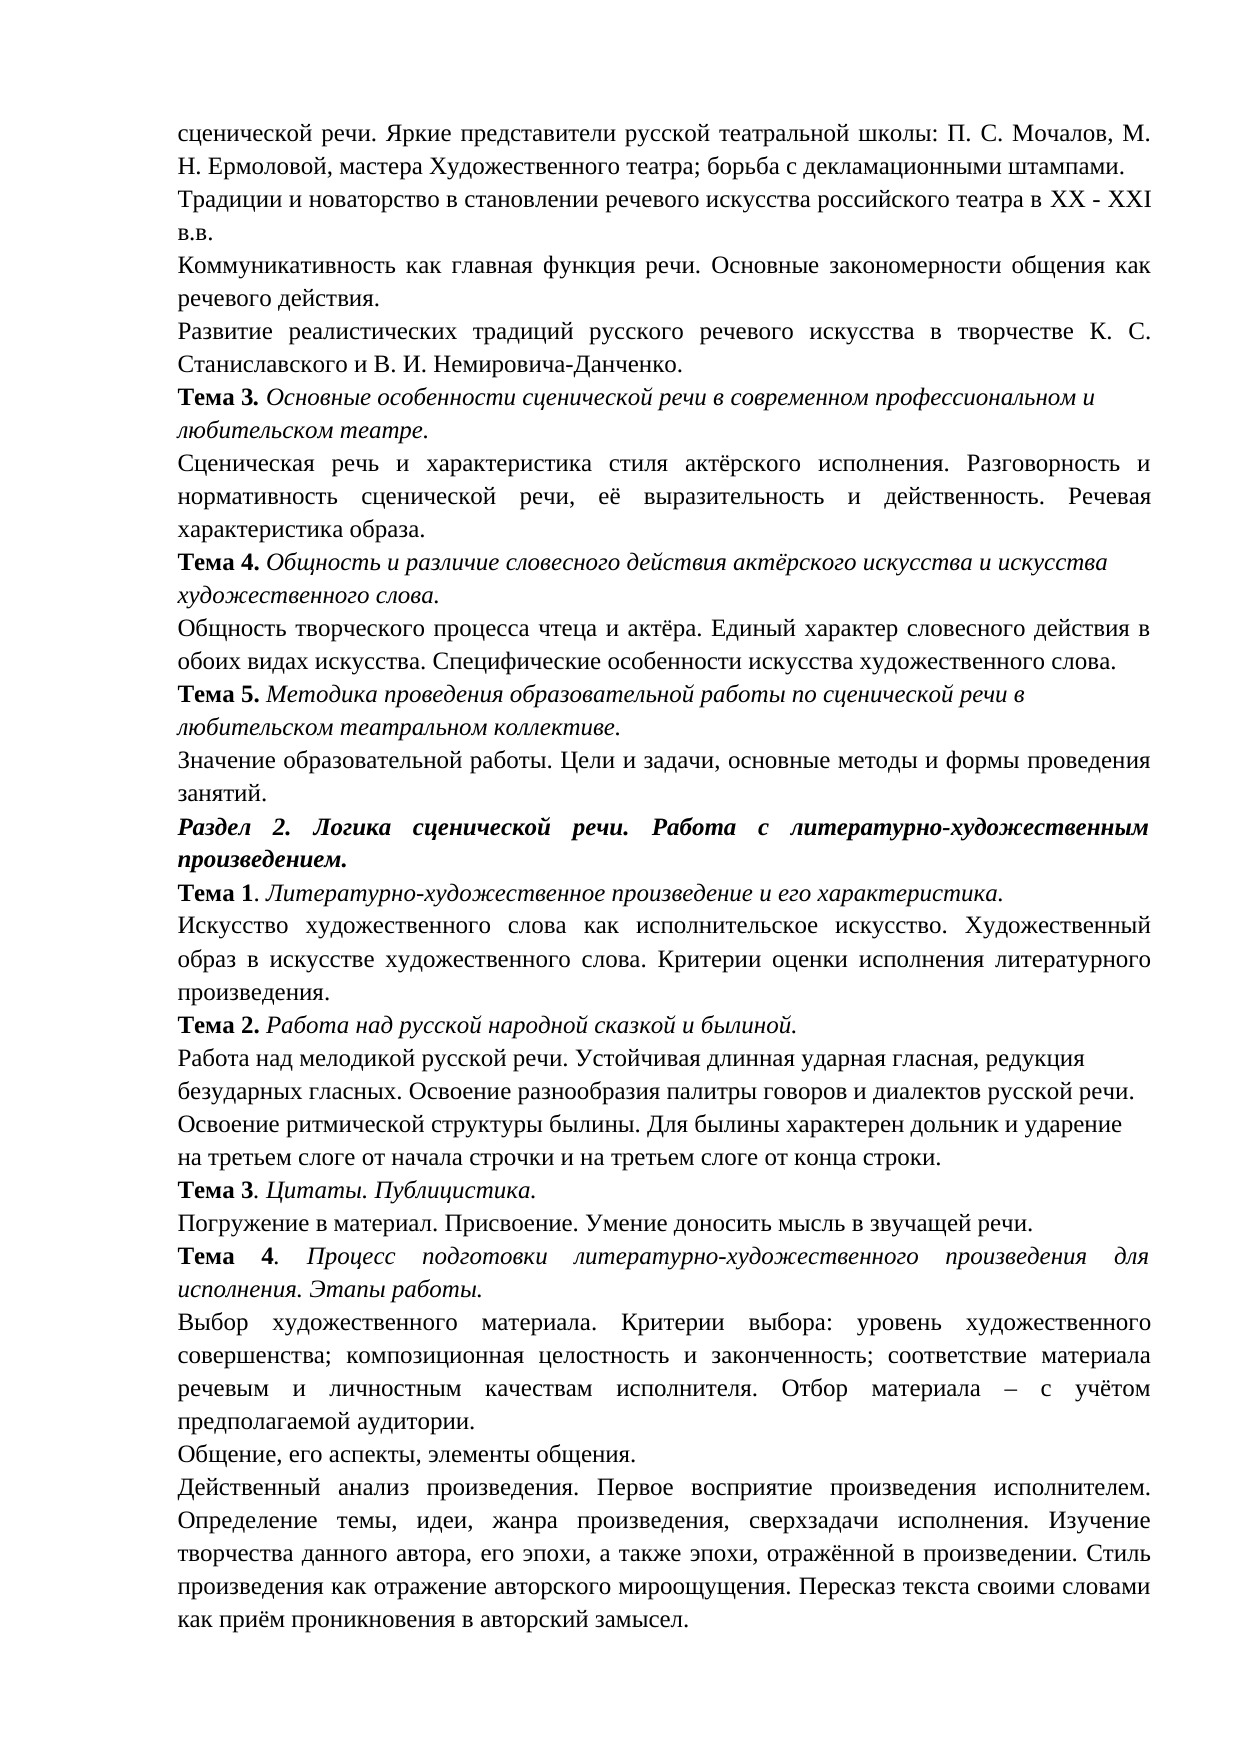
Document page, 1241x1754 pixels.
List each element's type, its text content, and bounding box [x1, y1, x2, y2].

text Работа над мелодикой русской речи. Устойчивая длинная ударная гласная, редукция безударных гласных. Освоение разнообразия палитры говоров и диалектов русской речи. [177, 1043, 1152, 1104]
text Сценическая речь и характеристика стиля актёрского исполнения. Разговорность и нормативность сценической речи, её выразительность и действенность. Речевая характеристика образа. [177, 448, 1152, 543]
text Значение образовательной работы. Цели и задачи, основные методы и формы проведения занятий. [177, 746, 1152, 807]
text Общение, его аспекты, элементы общения. [177, 1439, 1152, 1468]
text Искусство художественного слова как исполнительское искусство. Художественный образ в искусстве художественного слова. Критерии оценки исполнения литературного произведения. [177, 911, 1152, 1005]
text Выбор художественного материала. Критерии выбора: уровень художественного совершенства; композиционная целостность и законченность; соответствие материала речевым и личностным качествам исполнителя. Отбор материала – с учётом предполагаемой аудитории. [177, 1307, 1152, 1435]
text Общность творческого процесса чтеца и актёра. Единый характер словесного действия в обоих видах искусства. Специфические особенности искусства художественного слова. [177, 613, 1152, 675]
text Тема 5. Методика проведения образовательной работы по сценической речи в любительском театральном коллективе. [177, 679, 1152, 741]
text Традиции и новаторство в становлении речевого искусства российского театра в XX - XXI в.в. [177, 184, 1152, 246]
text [177, 118, 1152, 180]
text Тема 3. Цитаты. Публицистика. [177, 1175, 1152, 1203]
text Тема 1. Литературно-художественное произведение и его характеристика. [177, 878, 1152, 906]
text Тема 4. Общность и различие словесного действия актёрского искусства и искусства художественного слова. [177, 547, 1152, 609]
text Коммуникативность как главная функция речи. Основные закономерности общения как речевого действия. [177, 250, 1152, 312]
text Погружение в материал. Присвоение. Умение доносить мысль в звучащей речи. [177, 1208, 1152, 1237]
text Тема 3. Основные особенности сценической речи в современном профессиональном и любительском театре. [177, 382, 1152, 444]
text Тема 2. Работа над русской народной сказкой и былиной. [177, 1010, 1152, 1038]
text Тема 4. Процесс подготовки литературно-художественного произведения для исполнения. Этапы работы. [177, 1241, 1152, 1303]
text Развитие реалистических традиций русского речевого искусства в творчестве К. С. Станиславского и В. И. Немировича-Данченко. [177, 316, 1152, 378]
text Раздел 2. Логика сценической речи. Работа с литературно-художественным произведением. [177, 812, 1152, 873]
text Освоение ритмической структуры былины. Для былины характерен дольник и ударение на третьем слоге от начала строчки и на третьем слоге от конца строки. [177, 1109, 1152, 1171]
text Действенный анализ произведения. Первое восприятие произведения исполнителем. Определение темы, идеи, жанра произведения, сверхзадачи исполнения. Изучение творчества данного автора, его эпохи, а также эпохи, отражённой в произведении. Стиль произведения как отражение авторского мироощущения. Пересказ текста своими словами как приём проникновения в авторский замысел. [177, 1472, 1152, 1633]
